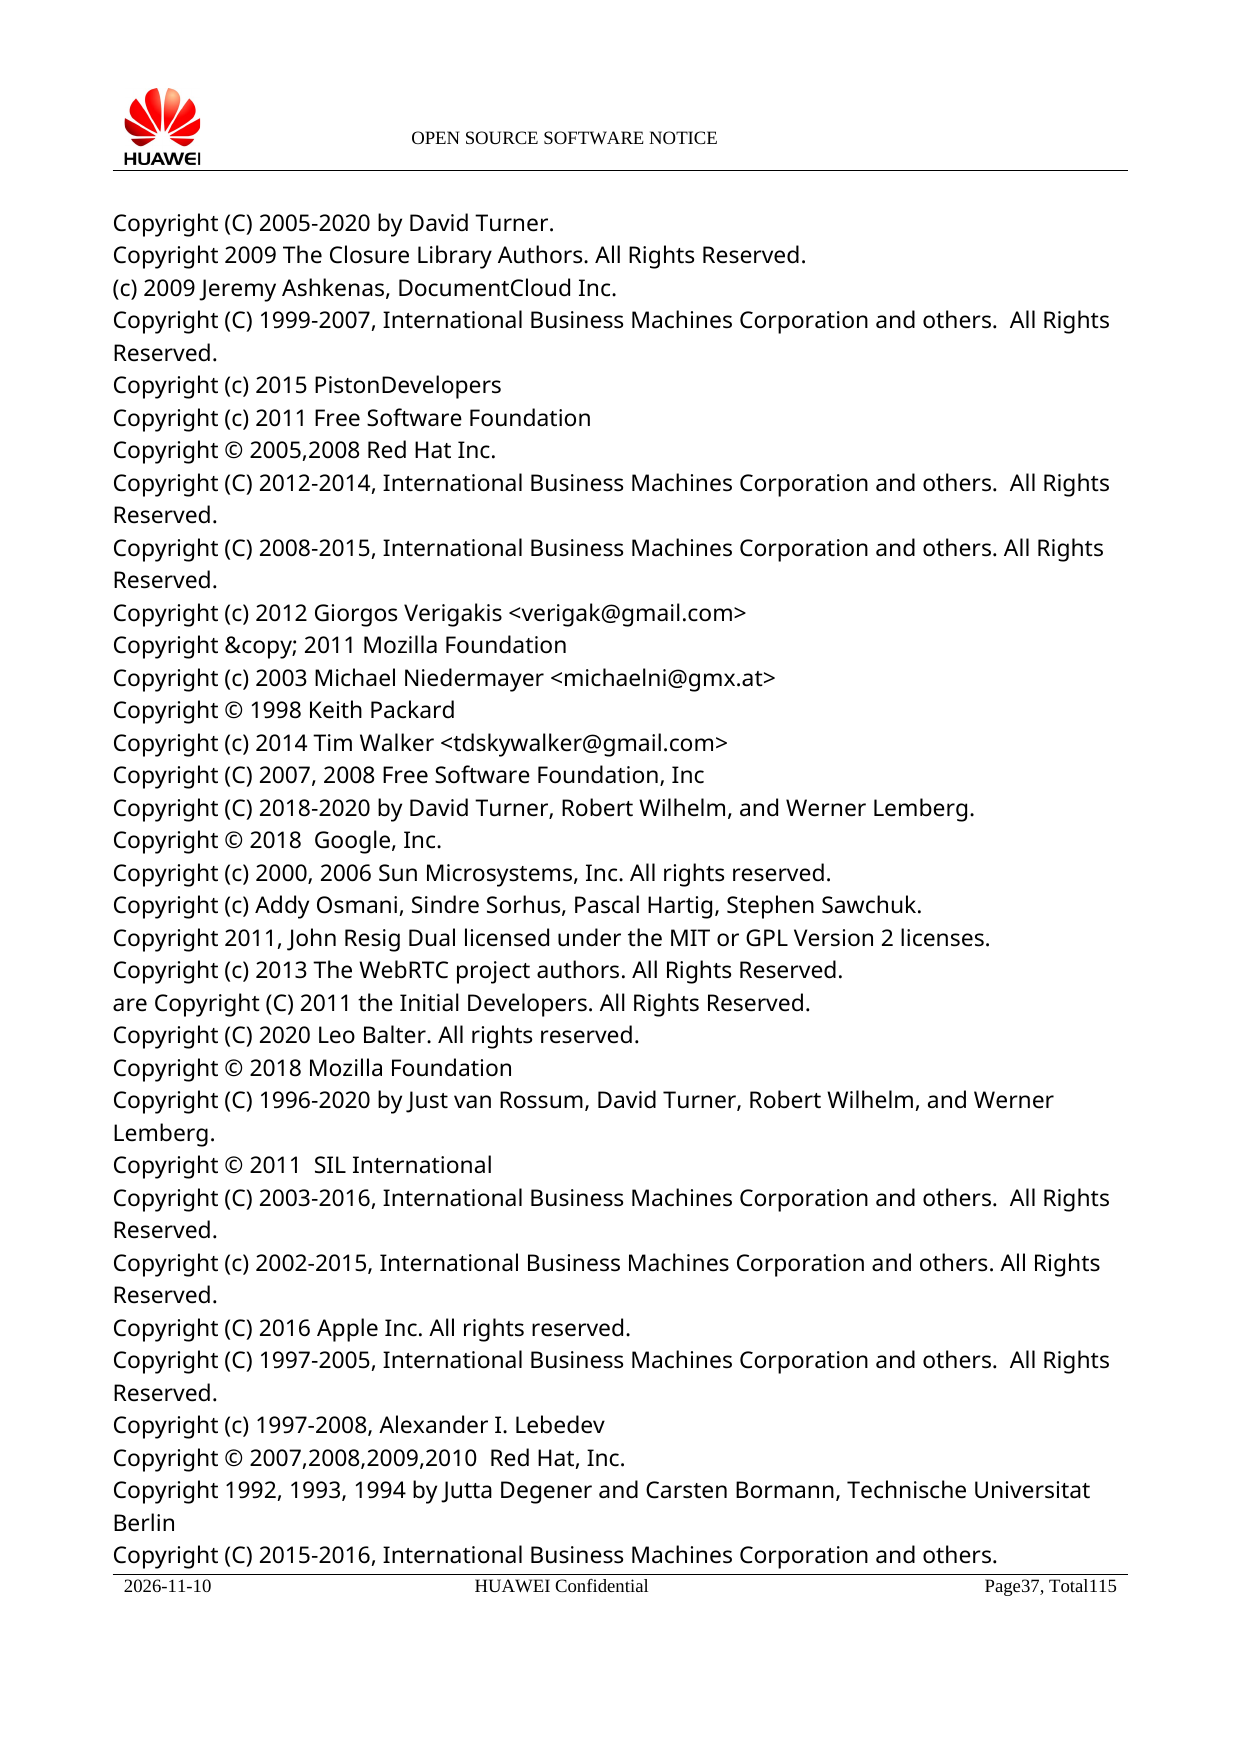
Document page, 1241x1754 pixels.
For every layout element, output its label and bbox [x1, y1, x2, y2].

picture [124, 88, 201, 165]
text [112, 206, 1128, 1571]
